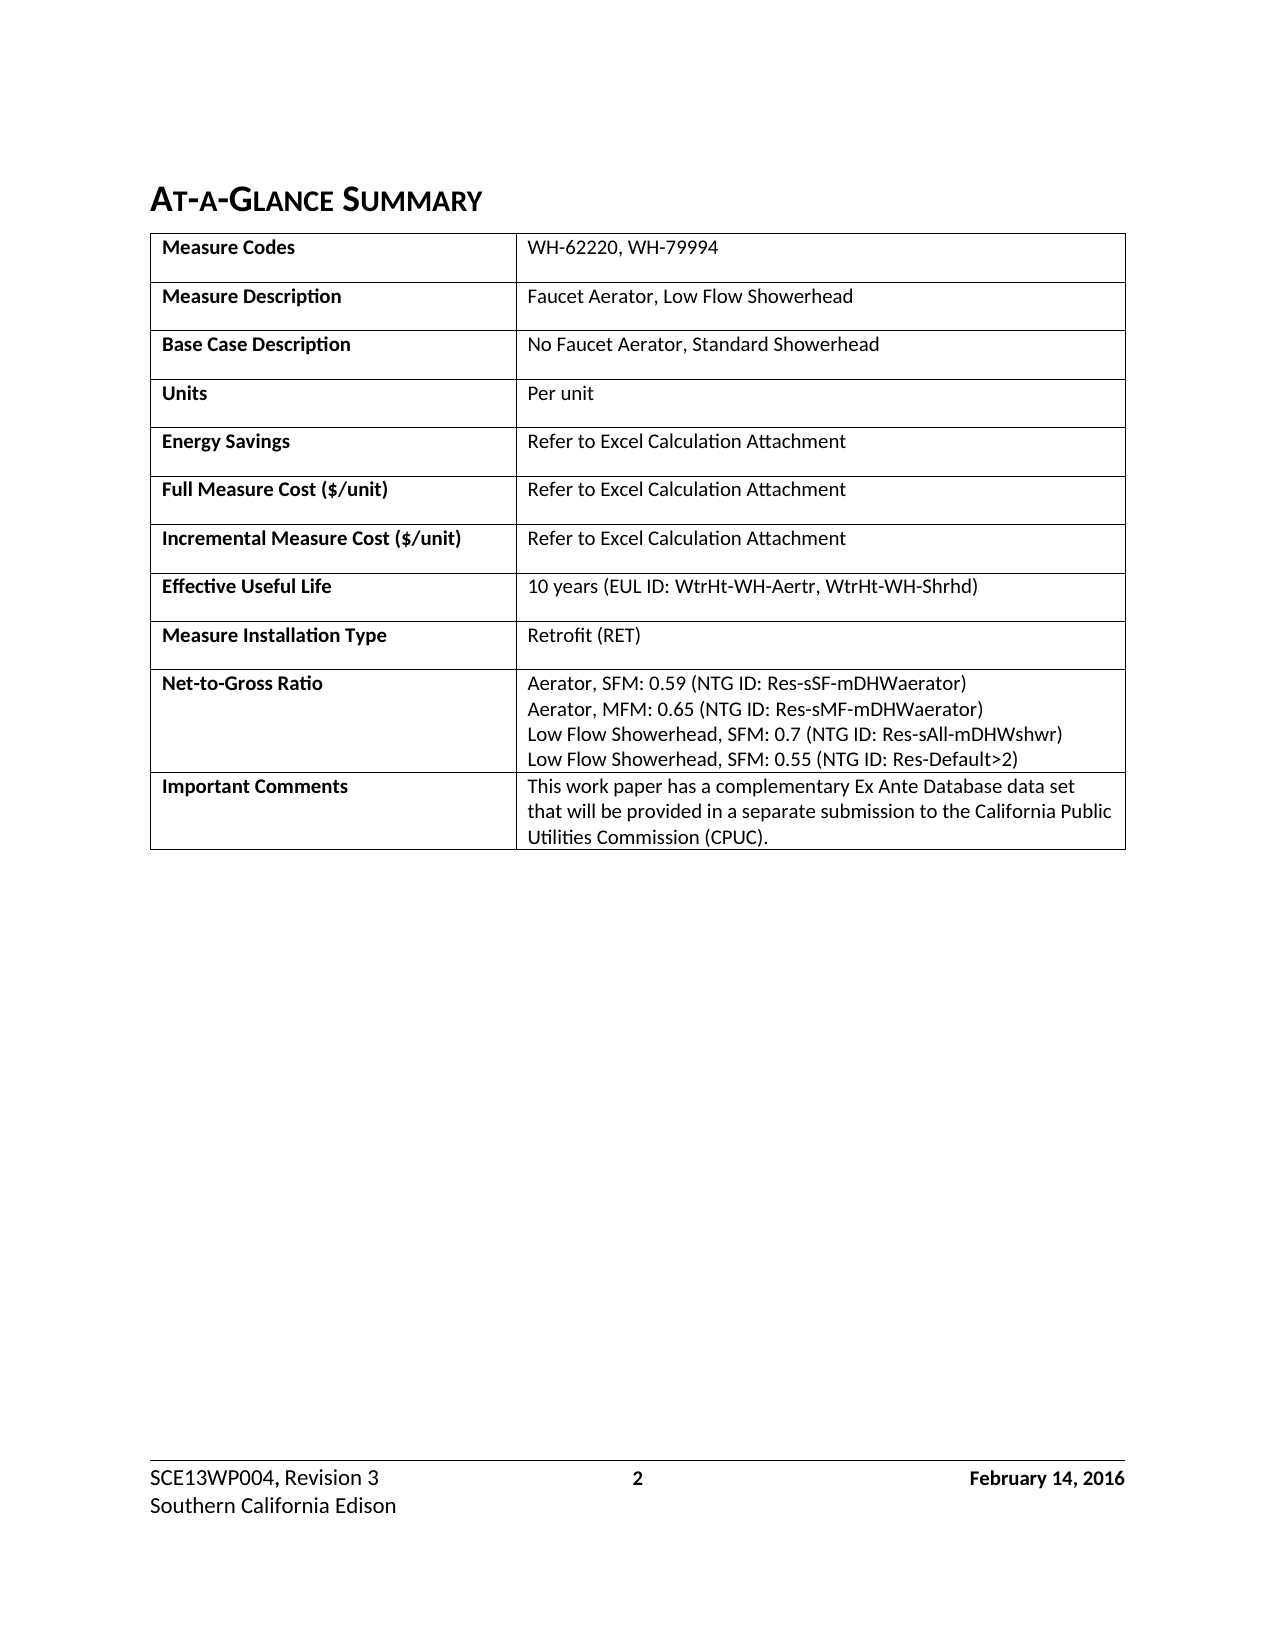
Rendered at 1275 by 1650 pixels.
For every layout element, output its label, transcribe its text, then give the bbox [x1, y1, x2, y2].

table_cell Measure Installation Type [151, 622, 516, 669]
table_cell Base Case Description [151, 331, 516, 379]
table_cell Effective Useful Life [151, 574, 516, 621]
table_cell Units [151, 380, 516, 427]
table_cell Retrofit (RET) [517, 622, 1125, 669]
table_cell Measure Description [151, 283, 516, 330]
table_cell Faucet Aerator, Low Flow Showerhead [517, 283, 1125, 330]
table_cell Refer to Excel Calculation Attachment [517, 477, 1125, 524]
table_cell No Faucet Aerator, Standard Showerhead [517, 331, 1125, 379]
table_cell Per unit [517, 380, 1125, 427]
table_header Measure Codes [151, 234, 516, 282]
table_cell Energy Savings [151, 428, 516, 476]
table_cell Refer to Excel Calculation Attachment [517, 428, 1125, 476]
table_cell 10 years (EUL ID: WtrHt-WH-Aertr, WtrHt-WH-Shrhd) [517, 574, 1125, 621]
table_cell Full Measure Cost ($/unit) [151, 477, 516, 524]
table_cell Important Comments [151, 773, 516, 849]
table_cell Aerator, SFM: 0.59 (NTG ID: Res-sSF-mDHWaerator) Aerator, MFM: 0.65 (NTG ID: Res-sMF-mDHWaerator) Low Flow Showerhead, SFM: 0.7 (NTG ID: Res-sAll-mDHWshwr) Low Flow Showerhead, SFM: 0.55 (NTG ID: Res-Default>2) [517, 670, 1125, 772]
table_cell Incremental Measure Cost ($/unit) [151, 525, 516, 572]
subtitle At-a-Glance Summary [150, 175, 1125, 221]
table_cell This work paper has a complementary Ex Ante Database data set that will be provided in a separate submission to the California Public Utilities Commission (CPUC). [517, 773, 1125, 849]
table_cell Refer to Excel Calculation Attachment [517, 525, 1125, 572]
table_header WH-62220, WH-79994 [517, 234, 1125, 282]
table_cell Net-to-Gross Ratio [151, 670, 516, 772]
